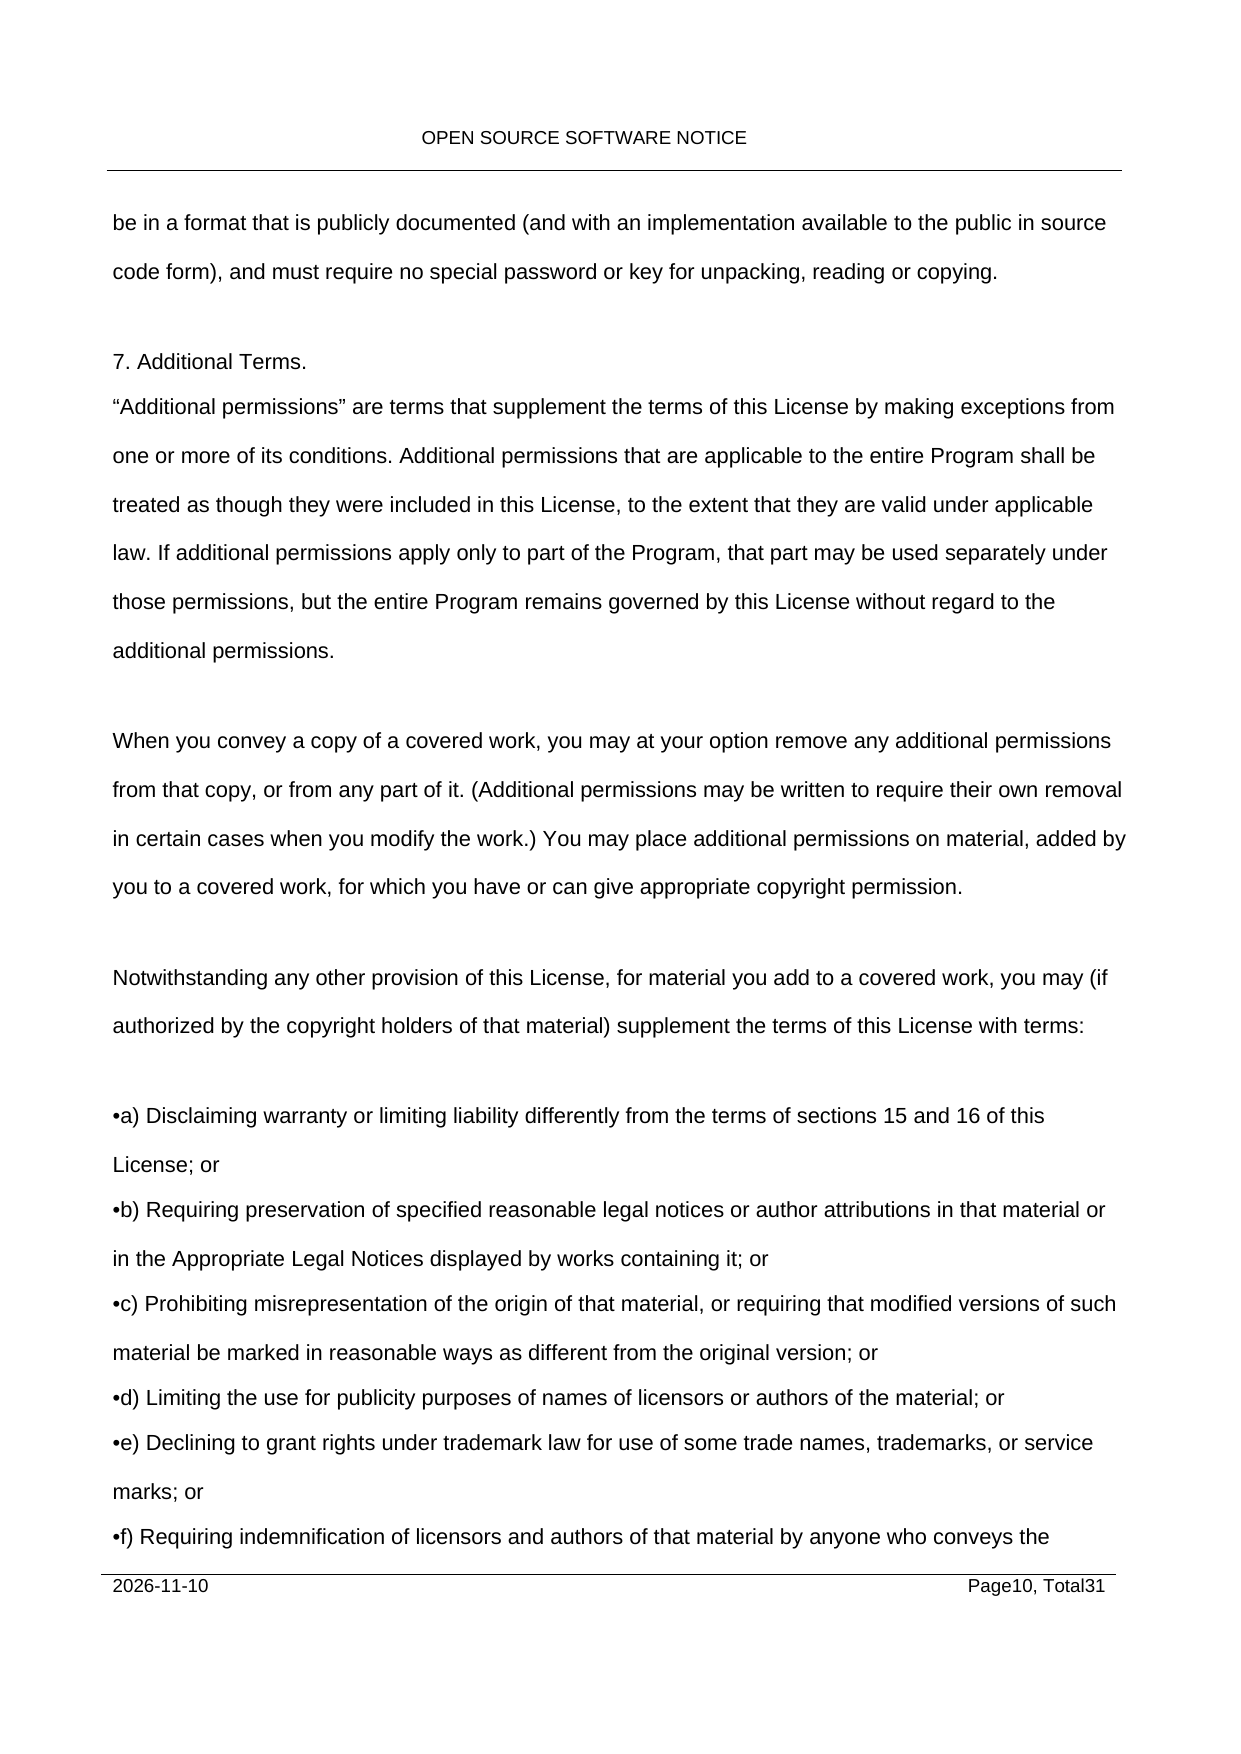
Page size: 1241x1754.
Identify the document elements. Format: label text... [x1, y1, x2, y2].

text •e) Declining to grant rights under trademark law for use of some trade names, trademarks, or service marks; or [112, 1426, 1128, 1508]
text •c) Prohibiting misrepresentation of the origin of that material, or requiring that modified versions of such material be marked in reasonable ways as different from the original version; or [112, 1287, 1128, 1369]
text “Additional permissions” are terms that supplement the terms of this License by making exceptions from one or more of its conditions. Additional permissions that are applicable to the entire Program shall be treated as though they were included in this License, to the extent that they are valid under applicable law. If additional permissions apply only to part of the Program, that part may be used separately under those permissions, but the entire Program remains governed by this License without regard to the additional permissions. [112, 390, 1128, 667]
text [112, 1520, 1128, 1553]
text •a) Disclaiming warranty or limiting liability differently from the terms of sections 15 and 16 of this License; or [112, 1100, 1128, 1181]
text •b) Requiring preservation of specified reasonable legal notices or author attributions in that material or in the Appropriate Legal Notices displayed by works containing it; or [112, 1194, 1128, 1275]
text •d) Limiting the use for publicity purposes of names of licensors or authors of the material; or [112, 1381, 1128, 1414]
text When you convey a copy of a covered work, you may at your option remove any additional permissions from that copy, or from any part of it. (Additional permissions may be written to require their own removal in certain cases when you modify the work.) You may place additional permissions on material, added by you to a covered work, for which you have or can give appropriate copyright permission. [112, 724, 1128, 903]
text 7. Additional Terms. [112, 345, 1128, 378]
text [112, 206, 1128, 288]
text Notwithstanding any other provision of this License, for material you add to a covered work, you may (if authorized by the copyright holders of that material) supplement the terms of this License with terms: [112, 961, 1128, 1042]
